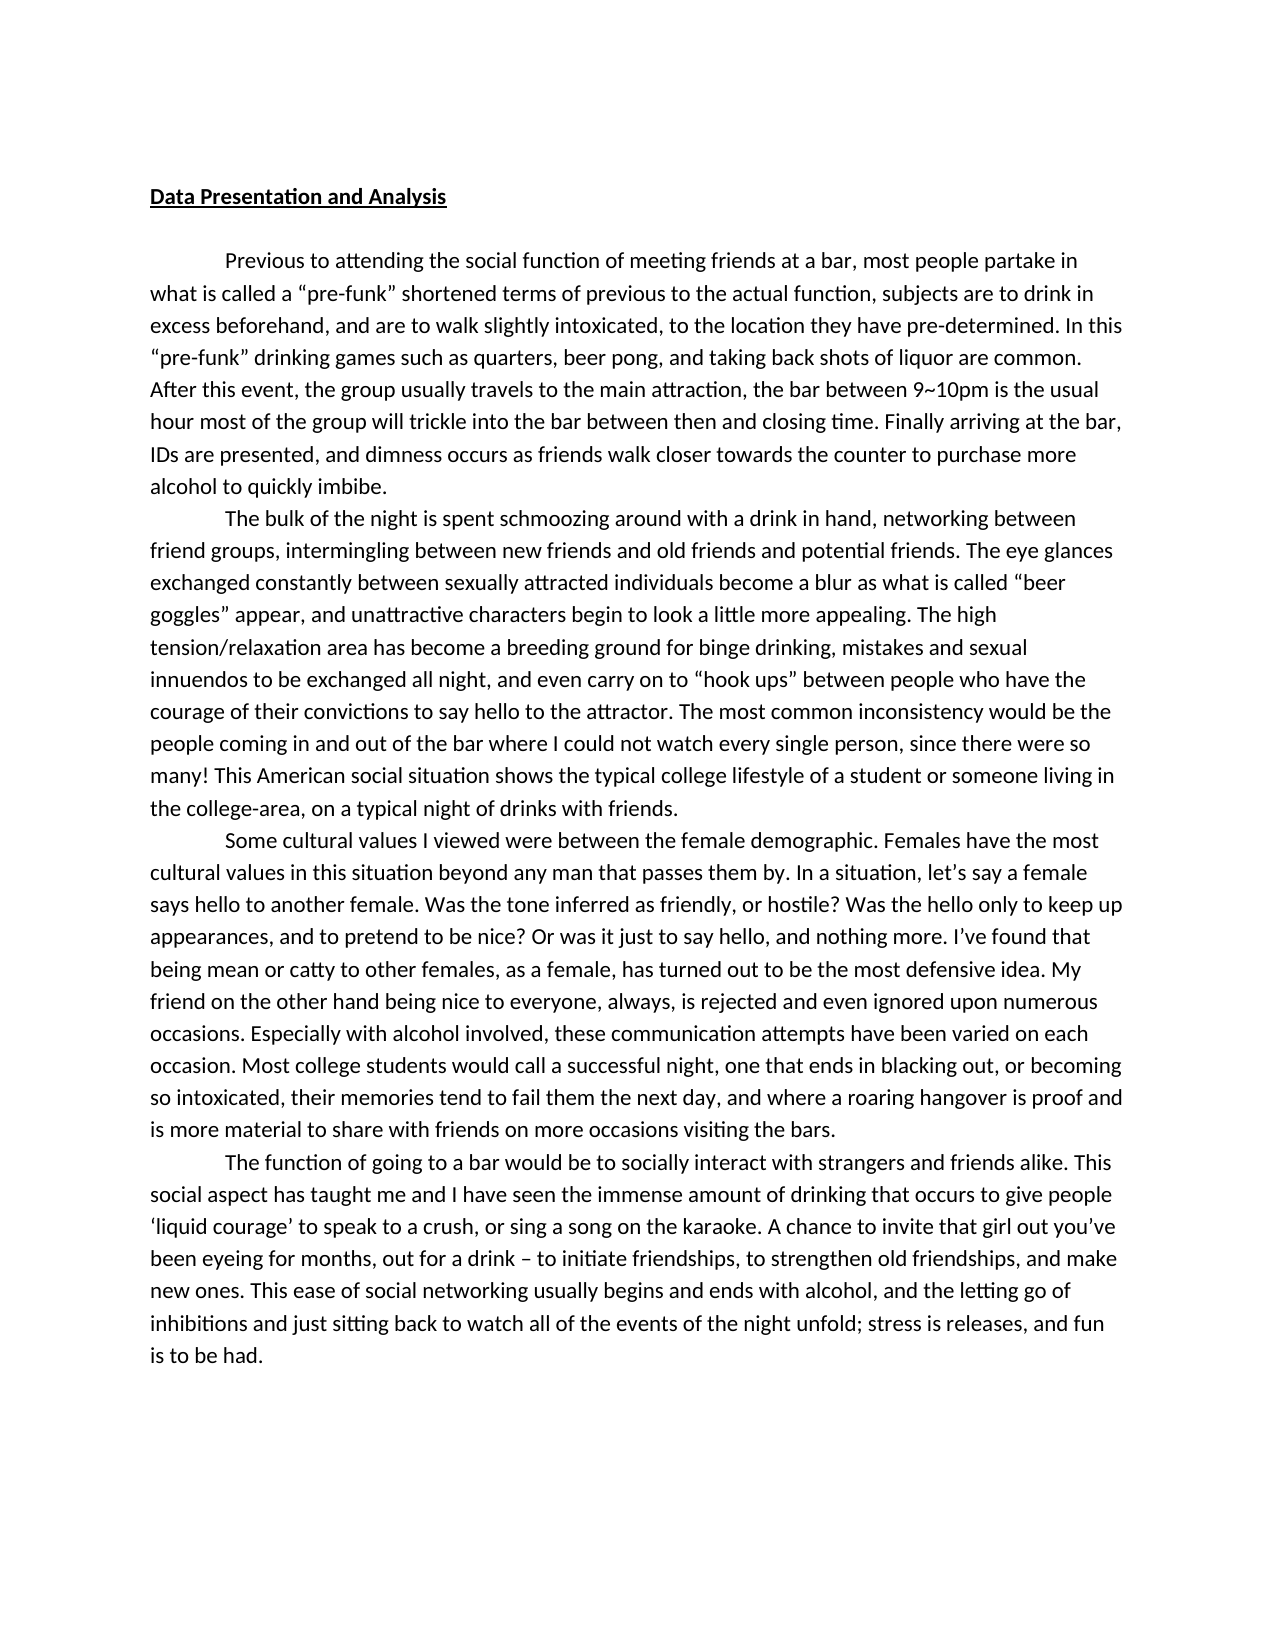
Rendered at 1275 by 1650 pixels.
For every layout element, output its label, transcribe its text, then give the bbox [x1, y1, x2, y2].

text Data Presentation and Analysis Previous to attending the social function of meeting friends at a bar, most people partake in what is called a “pre-funk” shortened terms of previous to the actual function, subjects are to drink in excess beforehand, and are to walk slightly intoxicated, to the location they have pre-determined. In this “pre-funk” drinking games such as quarters, beer pong, and taking back shots of liquor are common. After this event, the group usually travels to the main attraction, the bar between 9~10pm is the usual hour most of the group will trickle into the bar between then and closing time. Finally arriving at the bar, IDs are presented, and dimness occurs as friends walk closer towards the counter to purchase more alcohol to quickly imbibe. The bulk of the night is spent schmoozing around with a drink in hand, networking between friend groups, intermingling between new friends and old friends and potential friends. The eye glances exchanged constantly between sexually attracted individuals become a blur as what is called “beer goggles” appear, and unattractive characters begin to look a little more appealing. The high tension/relaxation area has become a breeding ground for binge drinking, mistakes and sexual innuendos to be exchanged all night, and even carry on to “hook ups” between people who have the courage of their convictions to say hello to the attractor. The most common inconsistency would be the people coming in and out of the bar where I could not watch every single person, since there were so many! This American social situation shows the typical college lifestyle of a student or someone living in the college-area, on a typical night of drinks with friends. Some cultural values I viewed were between the female demographic. Females have the most cultural values in this situation beyond any man that passes them by. In a situation, let’s say a female says hello to another female. Was the tone inferred as friendly, or hostile? Was the hello only to keep up appearances, and to pretend to be nice? Or was it just to say hello, and nothing more. I’ve found that being mean or catty to other females, as a female, has turned out to be the most defensive idea. My friend on the other hand being nice to everyone, always, is rejected and even ignored upon numerous occasions. Especially with alcohol involved, these communication attempts have been varied on each occasion. Most college students would call a successful night, one that ends in blacking out, or becoming so intoxicated, their memories tend to fail them the next day, and where a roaring hangover is proof and is more material to share with friends on more occasions visiting the bars. The function of going to a bar would be to socially interact with strangers and friends alike. This social aspect has taught me and I have seen the immense amount of drinking that occurs to give people ‘liquid courage’ to speak to a crush, or sing a song on the karaoke. A chance to invite that girl out you’ve been eyeing for months, out for a drink – to initiate friendships, to strengthen old friendships, and make new ones. This ease of social networking usually begins and ends with alcohol, and the letting go of inhibitions and just sitting back to watch all of the events of the night unfold; stress is releases, and fun is to be had. [150, 150, 1125, 1369]
